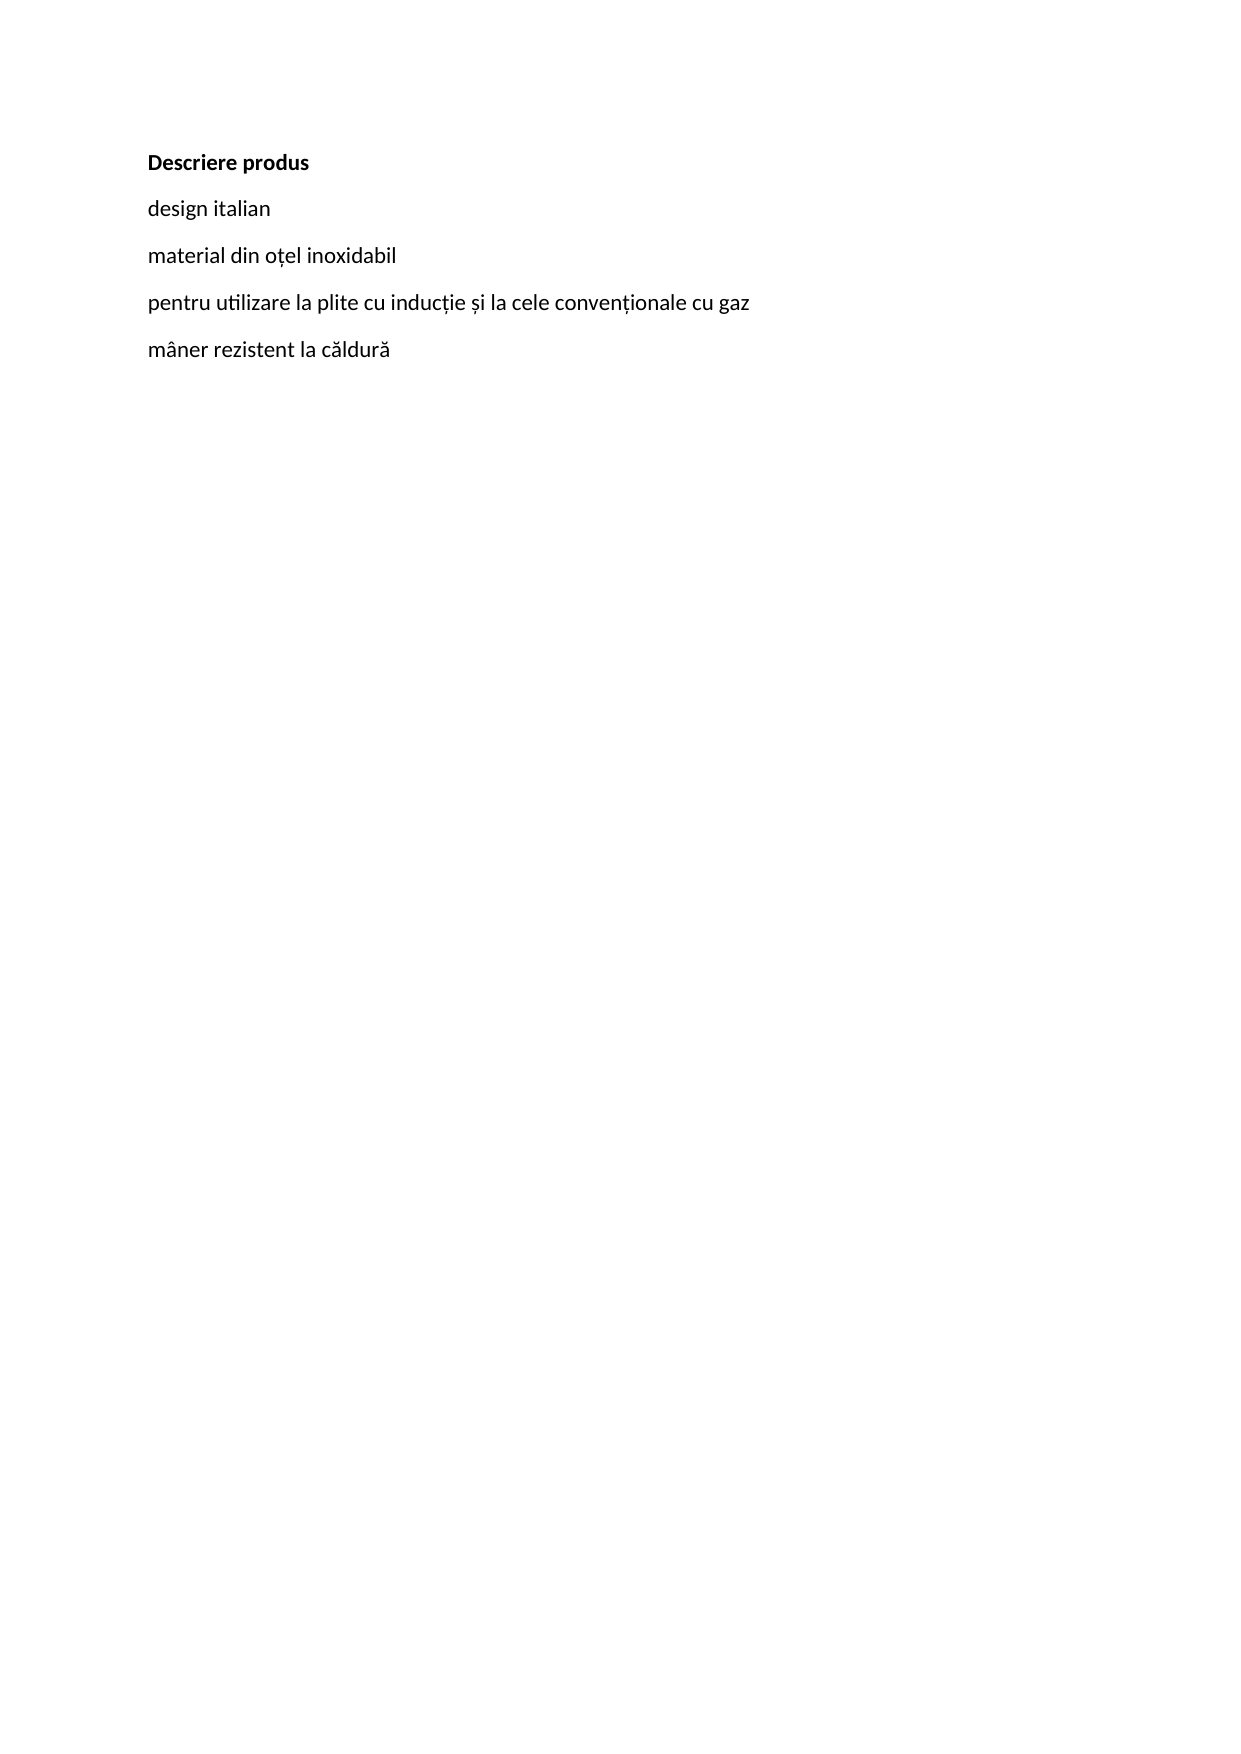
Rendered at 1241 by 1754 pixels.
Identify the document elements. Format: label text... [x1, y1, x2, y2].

text design italian [148, 194, 1093, 222]
text material din oțel inoxidabil [148, 241, 1093, 269]
text mâner rezistent la căldură [148, 335, 1093, 363]
text Descriere produs [148, 148, 1093, 176]
text pentru utilizare la plite cu inducție și la cele convenționale cu gaz [148, 288, 1093, 316]
